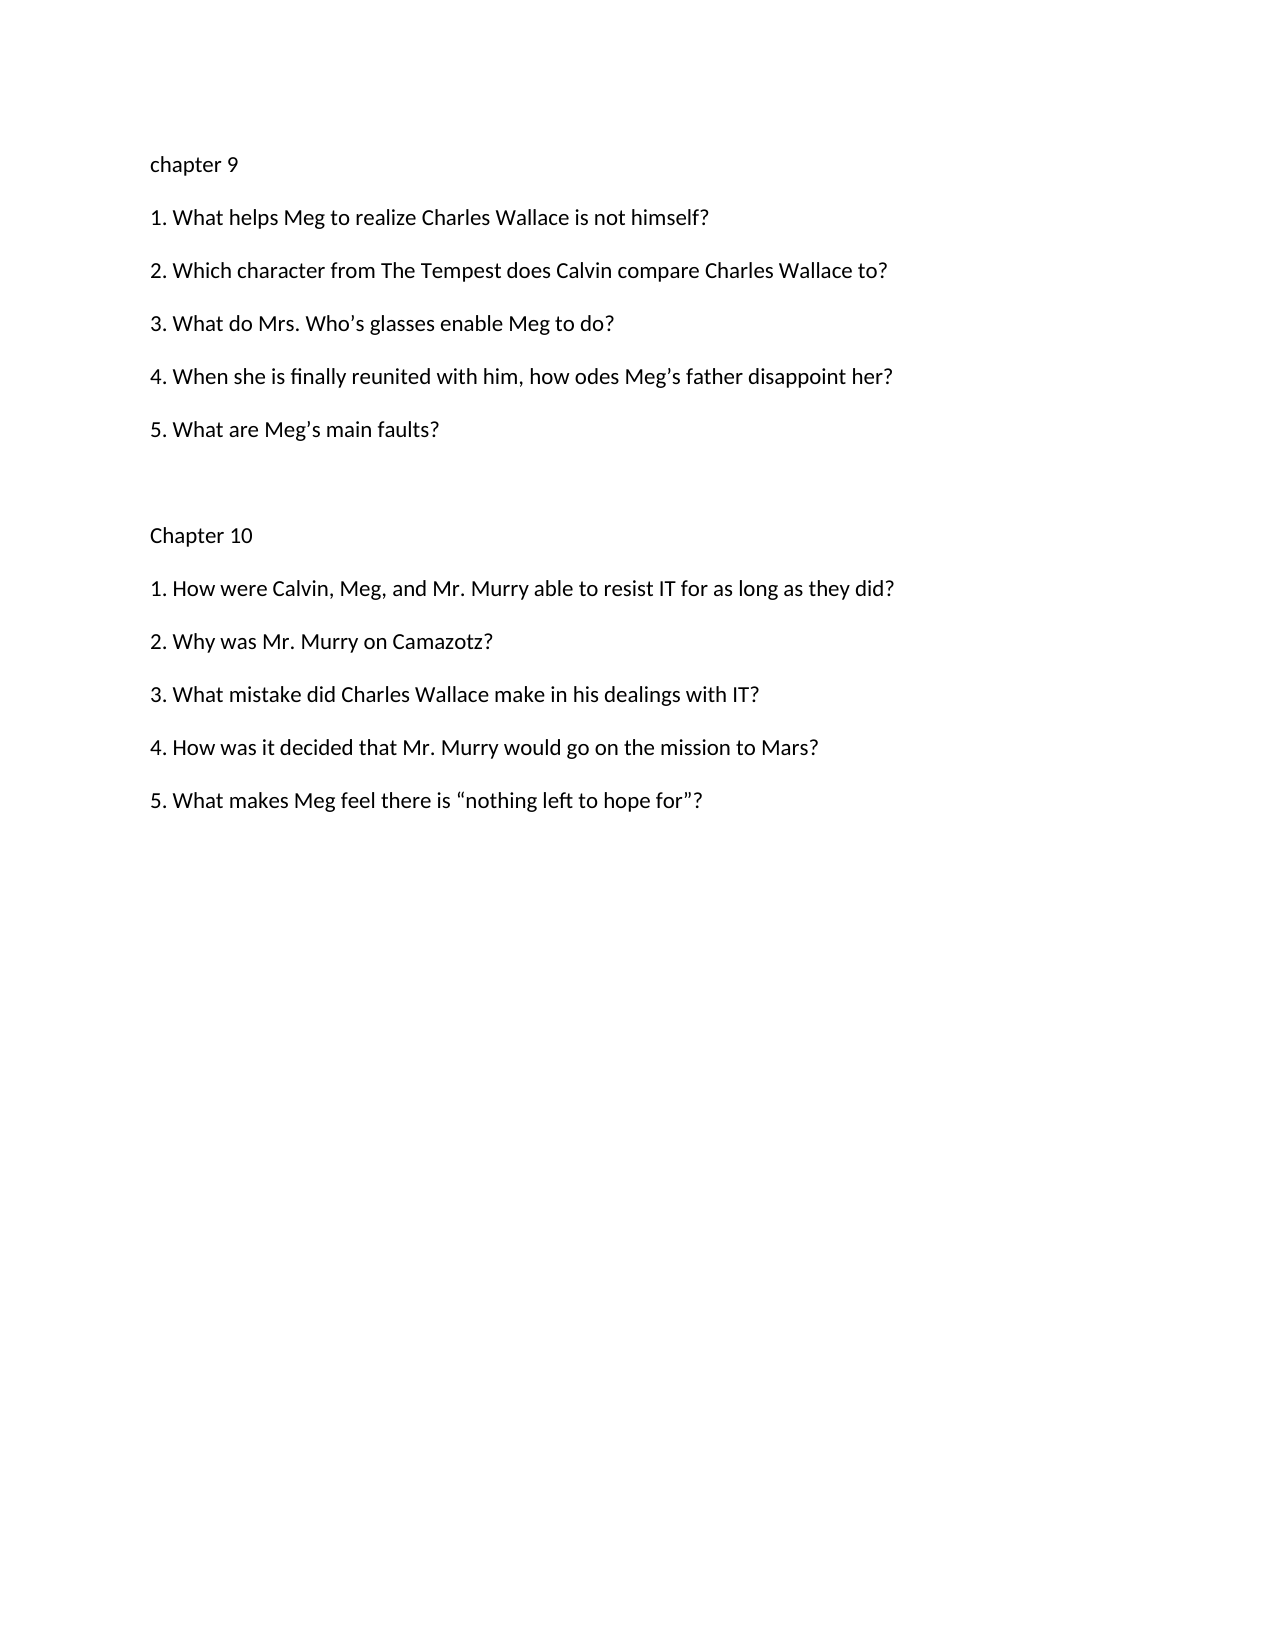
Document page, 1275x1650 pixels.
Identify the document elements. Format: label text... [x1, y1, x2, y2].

text 3. What mistake did Charles Wallace make in his dealings with IT? [150, 680, 1125, 708]
text 4. When she is finally reunited with him, how odes Meg’s father disappoint her? [150, 362, 1125, 390]
text 5. What are Meg’s main faults? [150, 415, 1125, 443]
text Chapter 10 [150, 521, 1125, 549]
text 3. What do Mrs. Who’s glasses enable Meg to do? [150, 309, 1125, 337]
text 4. How was it decided that Mr. Murry would go on the mission to Mars? [150, 733, 1125, 761]
text 2. Which character from The Tempest does Calvin compare Charles Wallace to? [150, 256, 1125, 284]
text 5. What makes Meg feel there is “nothing left to hope for”? [150, 786, 1125, 814]
text 1. How were Calvin, Meg, and Mr. Murry able to resist IT for as long as they did? [150, 574, 1125, 602]
text chapter 9 [150, 150, 1125, 178]
text 1. What helps Meg to realize Charles Wallace is not himself? [150, 203, 1125, 231]
text 2. Why was Mr. Murry on Camazotz? [150, 627, 1125, 655]
